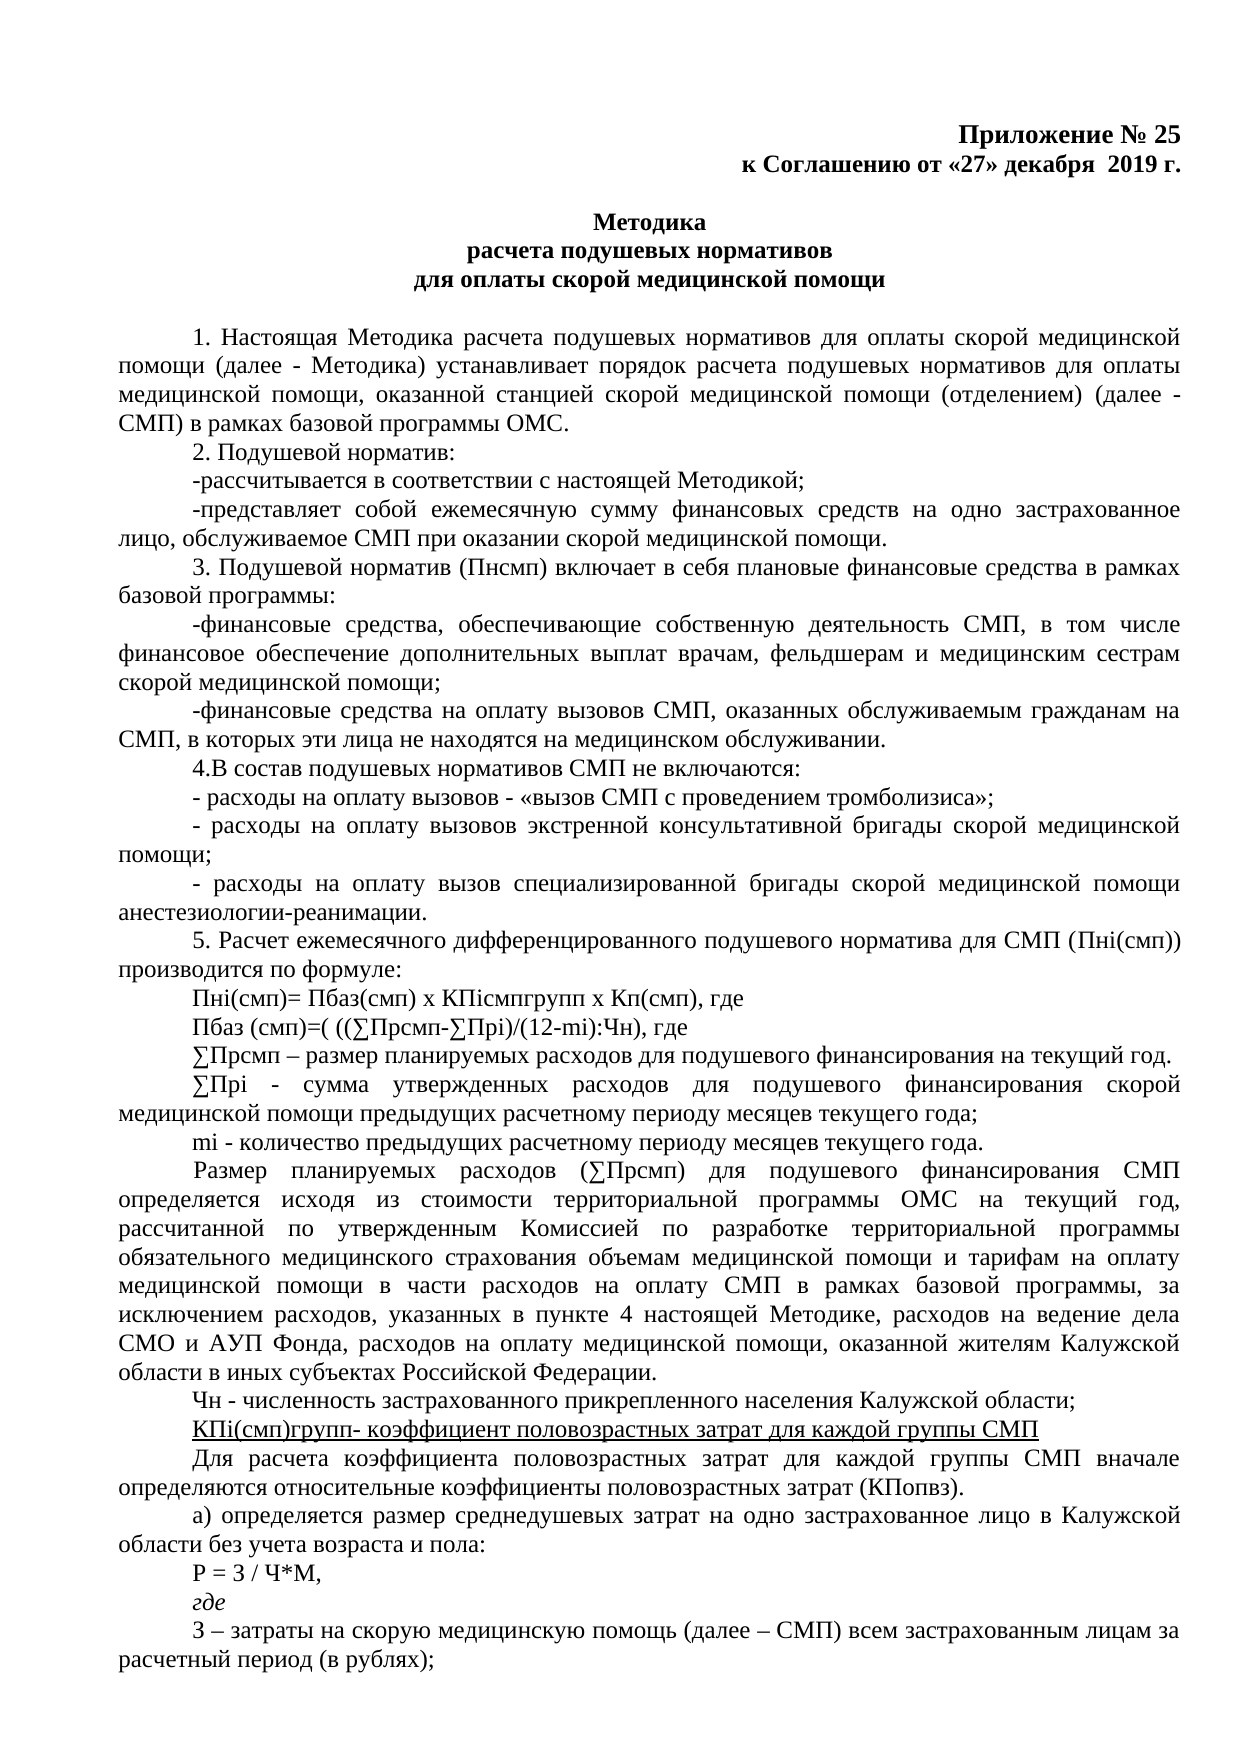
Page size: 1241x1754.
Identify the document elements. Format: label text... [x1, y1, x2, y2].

text Пнi(смп)= Пбаз(смп) х КПiсмпгрупп х Кп(смп), где [118, 983, 1181, 1012]
text 3. Подушевой норматив (Пнсмп) включает в себя плановые финансовые средства в рамках базовой программы: [118, 552, 1181, 609]
text - расходы на оплату вызовов экстренной консультативной бригады скорой медицинской помощи; [118, 811, 1181, 868]
text Чн - численность застрахованного прикрепленного населения Калужской области; [118, 1386, 1181, 1414]
text а) определяется размер среднедушевых затрат на одно застрахованное лицо в Калужской области без учета возраста и пола: [118, 1501, 1181, 1558]
text mi - количество предыдущих расчетному периоду месяцев текущего года. [118, 1127, 1181, 1156]
text -финансовые средства, обеспечивающие собственную деятельность СМП, в том числе финансовое обеспечение дополнительных выплат врачам, фельдшерам и медицинским сестрам скорой медицинской помощи; [118, 609, 1181, 696]
text - расходы на оплату вызовов - «вызов СМП с проведением тромболизиса»; [118, 782, 1181, 811]
text ∑Прi - сумма утвержденных расходов для подушевого финансирования скорой медицинской помощи предыдущих расчетному периоду месяцев текущего года; [118, 1069, 1181, 1127]
title к Соглашению от «27» декабря 2019 г. [118, 149, 1181, 178]
text расчета подушевых нормативов [118, 236, 1181, 264]
text Для расчета коэффициента половозрастных затрат для каждой группы СМП вначале определяются относительные коэффициенты половозрастных затрат (КПопвз). [118, 1443, 1181, 1501]
text - расходы на оплату вызов специализированной бригады скорой медицинской помощи анестезиологии-реанимации. [118, 868, 1181, 926]
text -финансовые средства на оплату вызовов СМП, оказанных обслуживаемым гражданам на СМП, в которых эти лица не находятся на медицинском обслуживании. [118, 696, 1181, 753]
text З – затраты на скорую медицинскую помощь (далее – СМП) всем застрахованным лицам за расчетный период (в рублях); [118, 1616, 1181, 1673]
text 5. Расчет ежемесячного дифференцированного подушевого норматива для СМП (Пнi(смп)) производится по формуле: [118, 926, 1181, 983]
text ∑Прсмп – размер планируемых расходов для подушевого финансирования на текущий год. [118, 1041, 1181, 1069]
text -представляет собой ежемесячную сумму финансовых средств на одно застрахованное лицо, обслуживаемое СМП при оказании скорой медицинской помощи. [118, 494, 1181, 552]
text 2. Подушевой норматив: [118, 437, 1181, 466]
text Приложение № 25 [118, 118, 1181, 149]
text Р = З / Ч*М, [192, 1558, 1181, 1587]
text 4.В состав подушевых нормативов СМП не включаются: [118, 753, 1181, 782]
text Методика [118, 207, 1181, 236]
text КПi(смп)групп- коэффициент половозрастных затрат для каждой группы СМП [118, 1414, 1181, 1443]
text для оплаты скорой медицинской помощи [118, 264, 1181, 293]
text Пбаз (смп)=( ((∑Прсмп-∑Прi)/(12-mi):Чн), где [118, 1012, 1181, 1041]
text Размер планируемых расходов (∑Прсмп) для подушевого финансирования СМП определяется исходя из стоимости территориальной программы ОМС на текущий год, рассчитанной по утвержденным Комиссией по разработке территориальной программы обязательного медицинского страхования объемам медицинской помощи и тарифам на оплату медицинской помощи в части расходов на оплату СМП в рамках базовой программы, за исключением расходов, указанных в пункте 4 настоящей Методике, расходов на ведение дела СМО и АУП Фонда, расходов на оплату медицинской помощи, оказанной жителям Калужской области в иных субъектах Российской Федерации. [118, 1156, 1181, 1386]
text -рассчитывается в соответствии с настоящей Методикой; [118, 466, 1181, 494]
text 1. Настоящая Методика расчета подушевых нормативов для оплаты скорой медицинской помощи (далее - Методика) устанавливает порядок расчета подушевых нормативов для оплаты медицинской помощи, оказанной станцией скорой медицинской помощи (отделением) (далее - СМП) в рамках базовой программы ОМС. [118, 322, 1181, 437]
text где [192, 1587, 1181, 1616]
